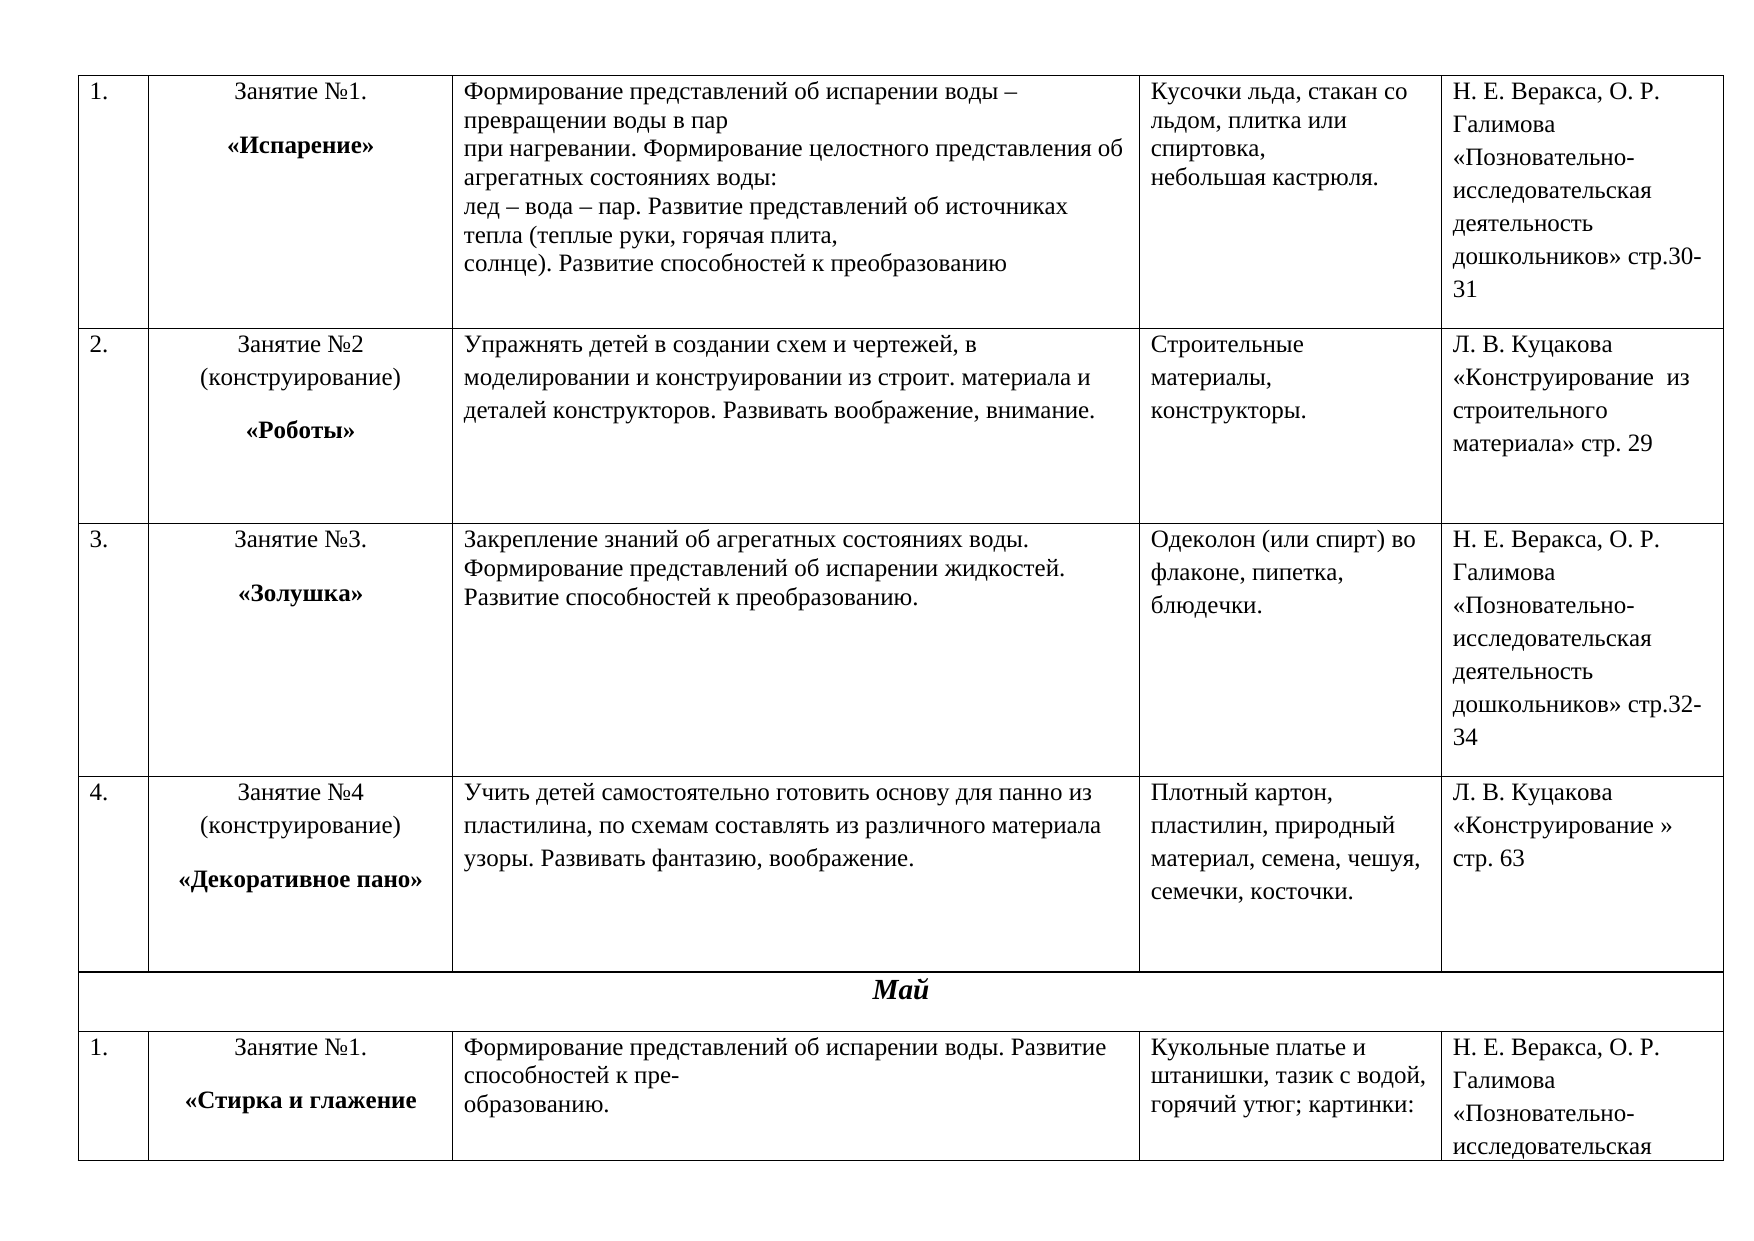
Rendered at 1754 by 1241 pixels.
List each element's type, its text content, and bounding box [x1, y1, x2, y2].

table_cell 1. [79, 1032, 148, 1159]
table_cell Плотный картон, пластилин, природный материал, семена, чешуя, семечки, косточки. [1140, 777, 1441, 971]
table_cell Кусочки льда, стакан со льдом, плитка или спиртовка, небольшая кастрюля. [1140, 76, 1441, 328]
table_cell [1442, 1032, 1723, 1159]
table_cell Учить детей самостоятельно готовить основу для панно из пластилина, по схемам составлять из различного материала узоры. Развивать фантазию, воображение. [453, 777, 1139, 971]
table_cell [1140, 1032, 1441, 1159]
table_cell Занятие №4 (конструирование) «Декоративное пано» [149, 777, 452, 971]
table_cell Занятие №3. «Золушка» [149, 524, 452, 776]
table_cell 4. [79, 777, 148, 971]
table_cell Занятие №1. «Испарение» [149, 76, 452, 328]
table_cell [453, 1032, 1139, 1159]
table_cell Май [79, 973, 1723, 1031]
table_cell Занятие №2 (конструирование) «Роботы» [149, 329, 452, 523]
table_cell Н. Е. Веракса, О. Р. Галимова «Позновательно- исследовательская деятельность дошкольников» стр.32-34 [1442, 524, 1723, 776]
table_cell Строительные материалы, конструкторы. [1140, 329, 1441, 523]
table_cell Одеколон (или спирт) во флаконе, пипетка, блюдечки. [1140, 524, 1441, 776]
table_cell Л. В. Куцакова «Конструирование » стр. 63 [1442, 777, 1723, 971]
table_cell 1. [79, 76, 148, 328]
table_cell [149, 1032, 452, 1159]
table_cell Формирование представлений об испарении воды – превращении воды в пар при нагревании. Формирование целостного представления об агрегатных состояниях воды: лед – вода – пар. Развитие представлений об источниках тепла (теплые руки, горячая плита, солнце). Развитие способностей к преобразованию [453, 76, 1139, 328]
table_cell Н. Е. Веракса, О. Р. Галимова «Позновательно- исследовательская деятельность дошкольников» стр.30-31 [1442, 76, 1723, 328]
table_cell Упражнять детей в создании схем и чертежей, в моделировании и конструировании из строит. материала и деталей конструкторов. Развивать воображение, внимание. [453, 329, 1139, 523]
table_cell Закрепление знаний об агрегатных состояниях воды. Формирование представлений об испарении жидкостей. Развитие способностей к преобразованию. [453, 524, 1139, 776]
table_cell 2. [79, 329, 148, 523]
table_cell 3. [79, 524, 148, 776]
table_cell Л. В. Куцакова «Конструирование из строительного материала» стр. 29 [1442, 329, 1723, 523]
